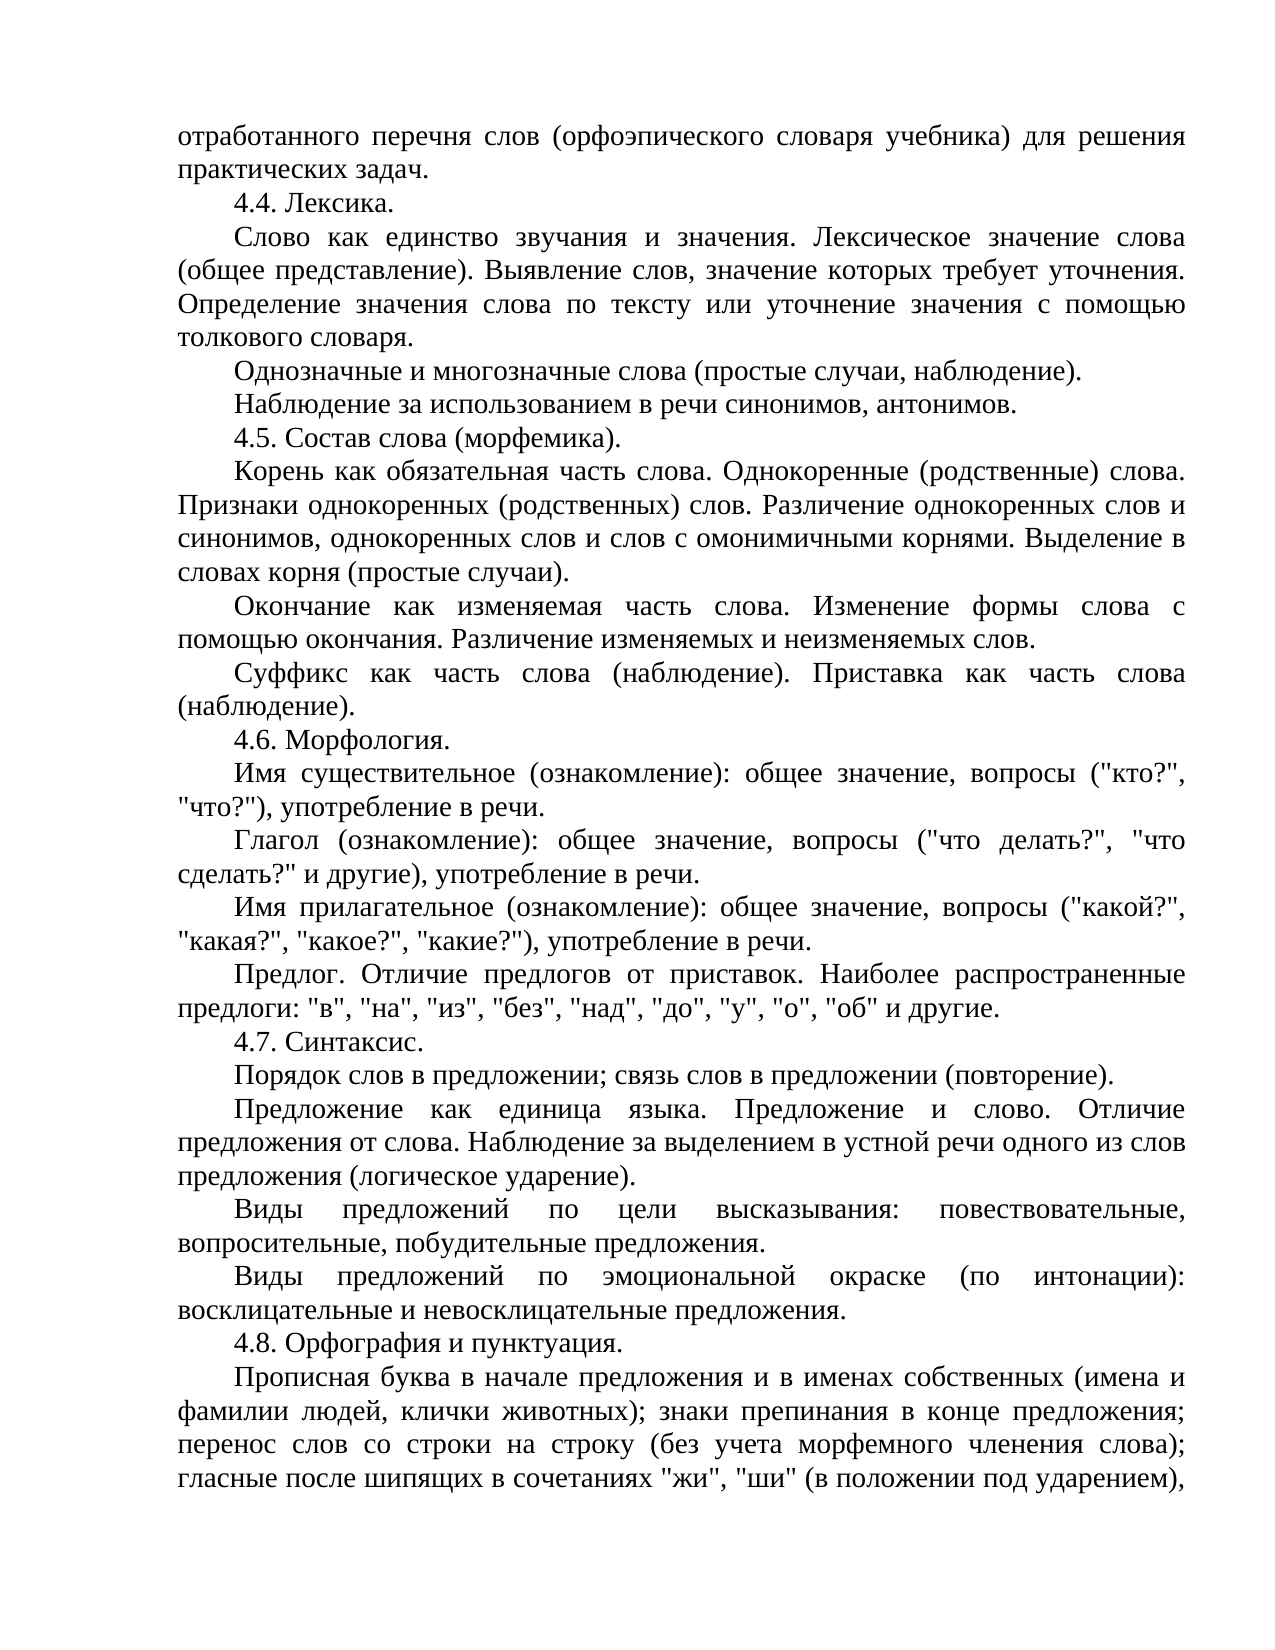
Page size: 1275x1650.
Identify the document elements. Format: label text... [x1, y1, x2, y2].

text Суффикс как часть слова (наблюдение). Приставка как часть слова (наблюдение). [177, 655, 1186, 722]
text Виды предложений по эмоциональной окраске (по интонации): восклицательные и невосклицательные предложения. [177, 1258, 1186, 1326]
text Имя существительное (ознакомление): общее значение, вопросы ("кто?", "что?"), употребление в речи. [177, 755, 1186, 822]
text Предложение как единица языка. Предложение и слово. Отличие предложения от слова. Наблюдение за выделением в устной речи одного из слов предложения (логическое ударение). [177, 1091, 1186, 1191]
text 4.6. Морфология. [177, 722, 1186, 755]
text 4.5. Состав слова (морфемика). [177, 420, 1186, 453]
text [177, 118, 1186, 185]
text Глагол (ознакомление): общее значение, вопросы ("что делать?", "что сделать?" и другие), употребление в речи. [177, 822, 1186, 889]
text 4.7. Синтаксис. [177, 1024, 1186, 1057]
text Предлог. Отличие предлогов от приставок. Наиболее распространенные предлоги: "в", "на", "из", "без", "над", "до", "у", "о", "об" и другие. [177, 957, 1186, 1024]
text Порядок слов в предложении; связь слов в предложении (повторение). [177, 1057, 1186, 1091]
text Однозначные и многозначные слова (простые случаи, наблюдение). [177, 353, 1186, 386]
text 4.8. Орфография и пунктуация. [177, 1326, 1186, 1359]
text Наблюдение за использованием в речи синонимов, антонимов. [177, 386, 1186, 420]
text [177, 1359, 1186, 1493]
text Слово как единство звучания и значения. Лексическое значение слова (общее представление). Выявление слов, значение которых требует уточнения. Определение значения слова по тексту или уточнение значения с помощью толкового словаря. [177, 219, 1186, 353]
text Корень как обязательная часть слова. Однокоренные (родственные) слова. Признаки однокоренных (родственных) слов. Различение однокоренных слов и синонимов, однокоренных слов и слов с омонимичными корнями. Выделение в словах корня (простые случаи). [177, 453, 1186, 588]
text Имя прилагательное (ознакомление): общее значение, вопросы ("какой?", "какая?", "какое?", "какие?"), употребление в речи. [177, 889, 1186, 957]
text 4.4. Лексика. [177, 185, 1186, 219]
text Виды предложений по цели высказывания: повествовательные, вопросительные, побудительные предложения. [177, 1191, 1186, 1258]
text Окончание как изменяемая часть слова. Изменение формы слова с помощью окончания. Различение изменяемых и неизменяемых слов. [177, 588, 1186, 655]
